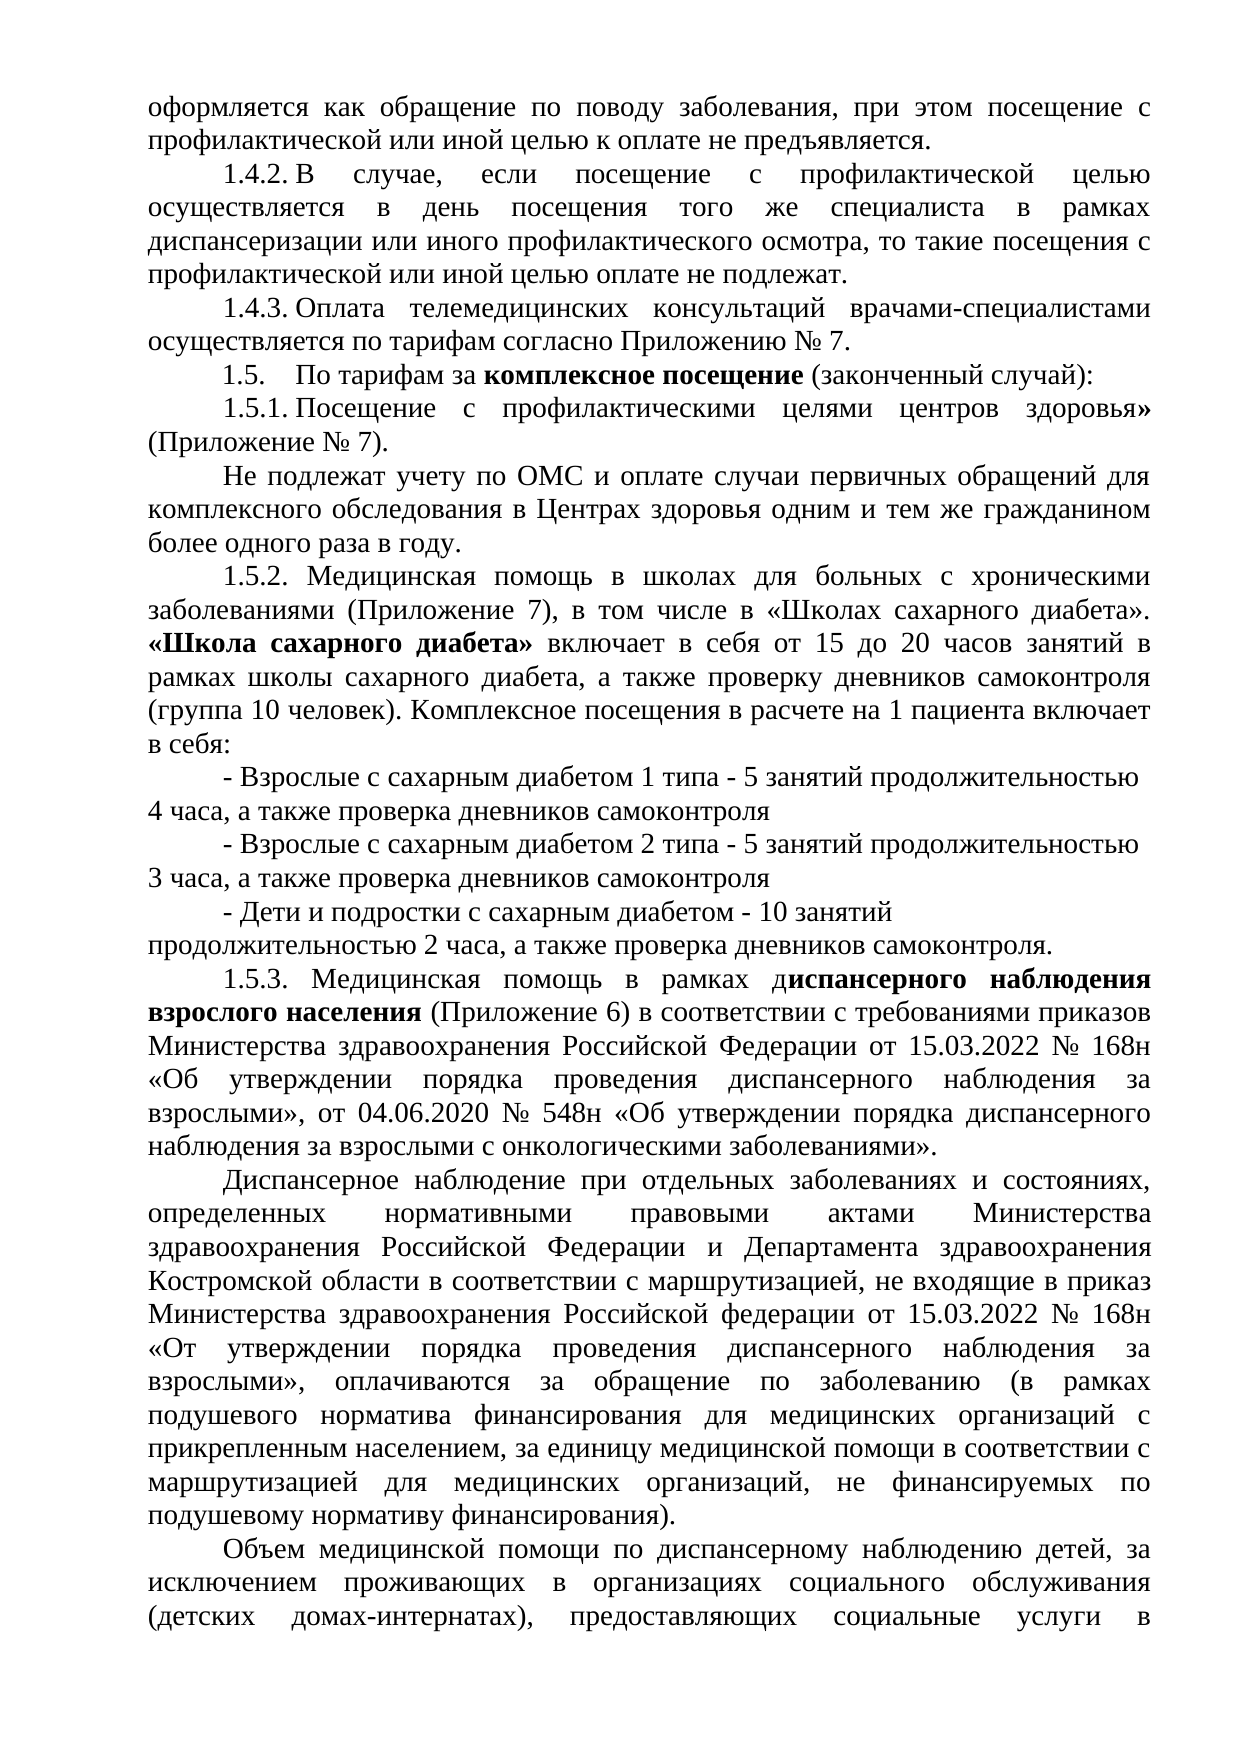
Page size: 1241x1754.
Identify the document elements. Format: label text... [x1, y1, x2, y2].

list По тарифам за комплексное посещение (законченный случай): [148, 357, 1152, 391]
list Оплата телемедицинских консультаций врачами-специалистами осуществляется по тарифам согласно Приложению № 7. [148, 290, 1152, 357]
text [148, 1531, 1152, 1632]
text - Дети и подростки с сахарным диабетом - 10 занятий продолжительностью 2 часа, а также проверка дневников самоконтроля. [148, 894, 1152, 961]
text - Взрослые с сахарным диабетом 2 типа - 5 занятий продолжительностью 3 часа, а также проверка дневников самоконтроля [148, 827, 1152, 894]
text 1.5.3. Медицинская помощь в рамках диспансерного наблюдения взрослого населения (Приложение 6) в соответствии с требованиями приказов Министерства здравоохранения Российской Федерации от 15.03.2022 № 168н «Об утверждении порядка проведения диспансерного наблюдения за взрослыми», от 04.06.2020 № 548н «Об утверждении порядка диспансерного наблюдения за взрослыми с онкологическими заболеваниями». [148, 961, 1152, 1162]
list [148, 89, 1152, 156]
text - Взрослые с сахарным диабетом 1 типа - 5 занятий продолжительностью 4 часа, а также проверка дневников самоконтроля [148, 759, 1152, 827]
text 1.5.2. Медицинская помощь в школах для больных с хроническими заболеваниями (Приложение 7), в том числе в «Школах сахарного диабета». «Школа сахарного диабета» включает в себя от 15 до 20 часов занятий в рамках школы сахарного диабета, а также проверку дневников самоконтроля (группа 10 человек). Комплексное посещения в расчете на 1 пациента включает в себя: [148, 558, 1152, 759]
text Диспансерное наблюдение при отдельных заболеваниях и состояниях, определенных нормативными правовыми актами Министерства здравоохранения Российской Федерации и Департамента здравоохранения Костромской области в соответствии с маршрутизацией, не входящие в приказ Министерства здравоохранения Российской федерации от 15.03.2022 № 168н «От утверждении порядка проведения диспансерного наблюдения за взрослыми», оплачиваются за обращение по заболеванию (в рамках подушевого норматива финансирования для медицинских организаций с прикрепленным населением, за единицу медицинской помощи в соответствии с маршрутизацией для медицинских организаций, не финансируемых по подушевому нормативу финансирования). [148, 1162, 1152, 1531]
list В случае, если посещение с профилактической целью осуществляется в день посещения того же специалиста в рамках диспансеризации или иного профилактического осмотра, то такие посещения с профилактической или иной целью оплате не подлежат. [148, 156, 1152, 290]
list Посещение с профилактическими целями центров здоровья» (Приложение № 7). [148, 391, 1152, 458]
text Не подлежат учету по ОМС и оплате случаи первичных обращений для комплексного обследования в Центрах здоровья одним и тем же гражданином более одного раза в году. [148, 458, 1152, 558]
